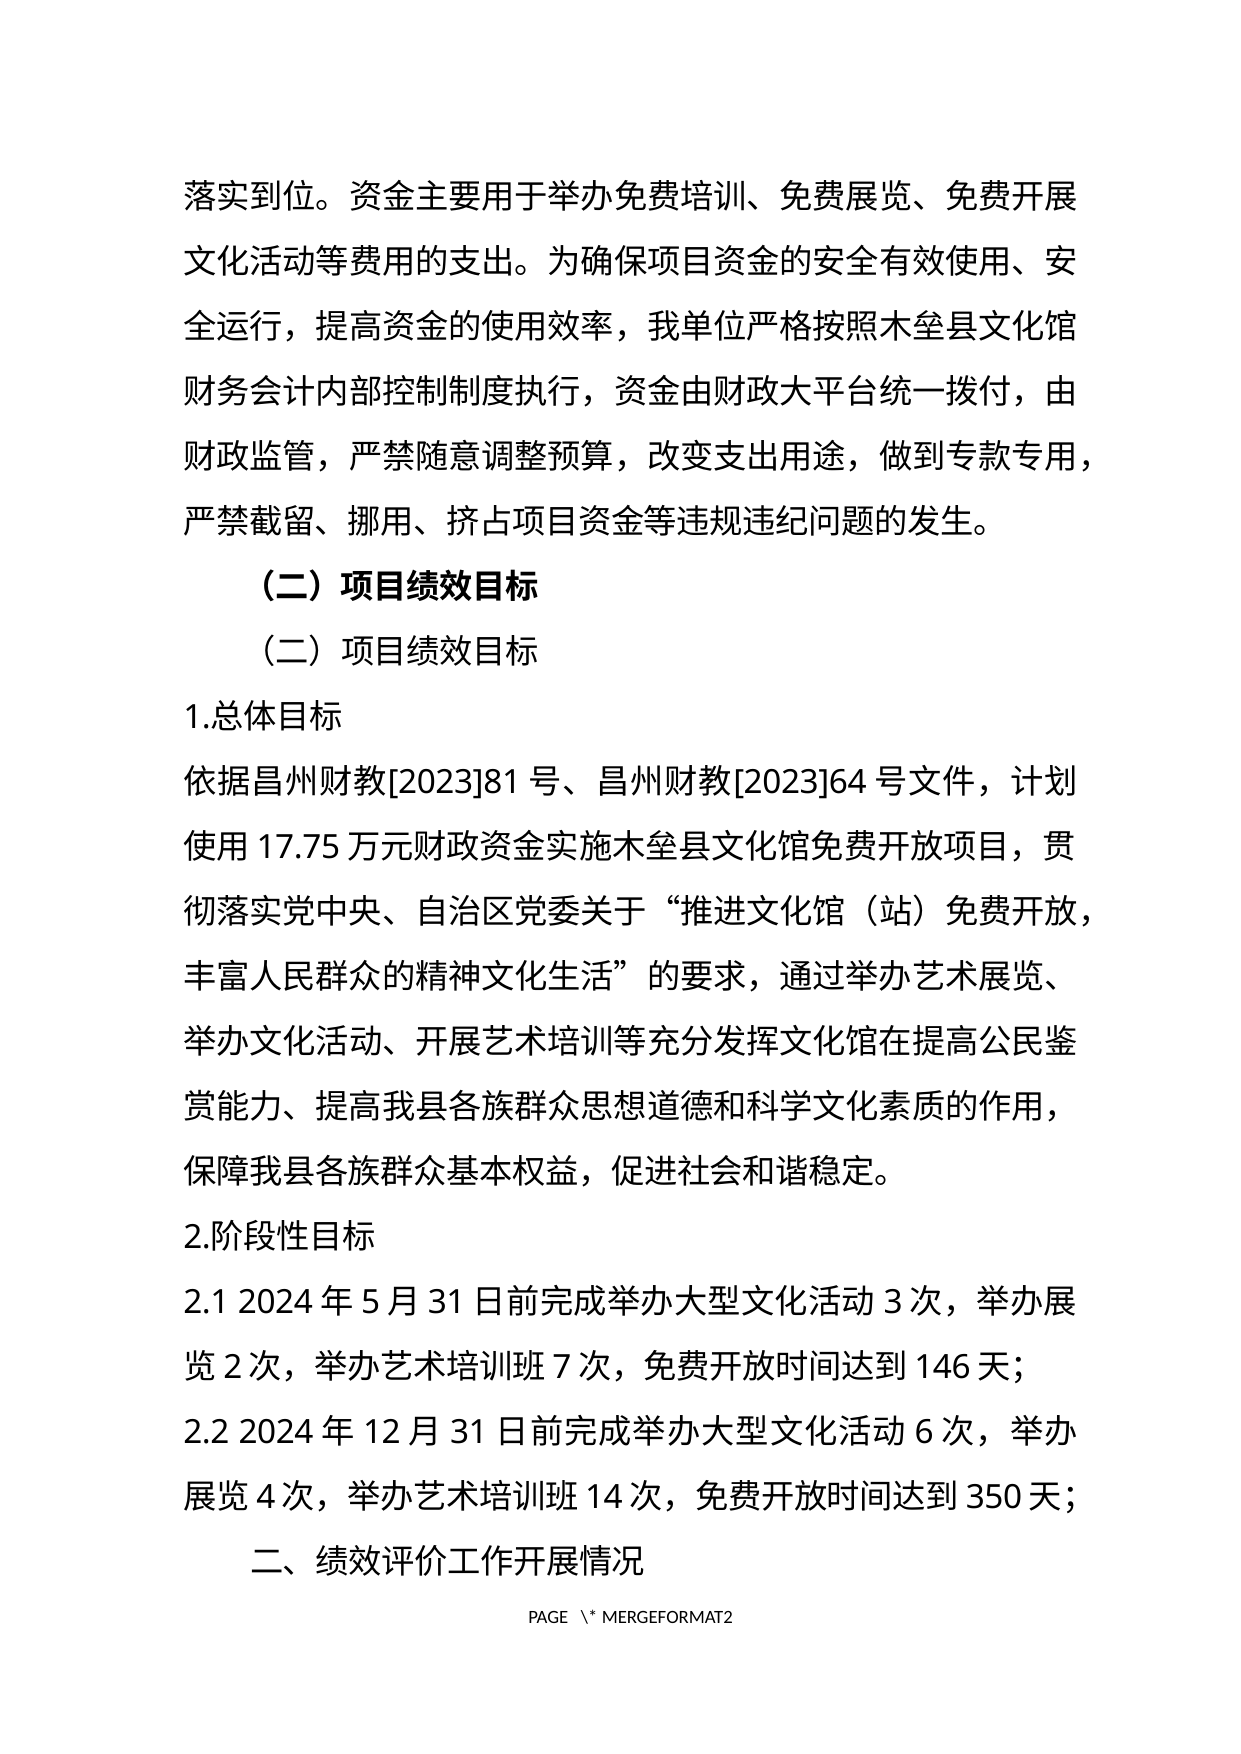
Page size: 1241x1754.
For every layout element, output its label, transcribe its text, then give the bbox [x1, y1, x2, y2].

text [183, 162, 1078, 552]
text （二）项目绩效目标 1.总体目标 依据昌州财教[2023]81号、昌州财教[2023]64号文件，计划使用17.75万元财政资金实施木垒县文化馆免费开放项目，贯彻落实党中央、自治区党委关于“推进文化馆（站）免费开放，丰富人民群众的精神文化生活”的要求，通过举办艺术展览、举办文化活动、开展艺术培训等充分发挥文化馆在提高公民鉴赏能力、提高我县各族群众思想道德和科学文化素质的作用，保障我县各族群众基本权益，促进社会和谐稳定。 2.阶段性目标 2.1 2024年5月31日前完成举办大型文化活动3次，举办展览2次，举办艺术培训班7次，免费开放时间达到146天； 2.2 2024年12月31日前完成举办大型文化活动6次，举办展览4次，举办艺术培训班14次，免费开放时间达到350天； [183, 617, 1078, 1527]
text 二、绩效评价工作开展情况 [183, 1527, 1078, 1592]
text （二）项目绩效目标 [183, 552, 1078, 617]
